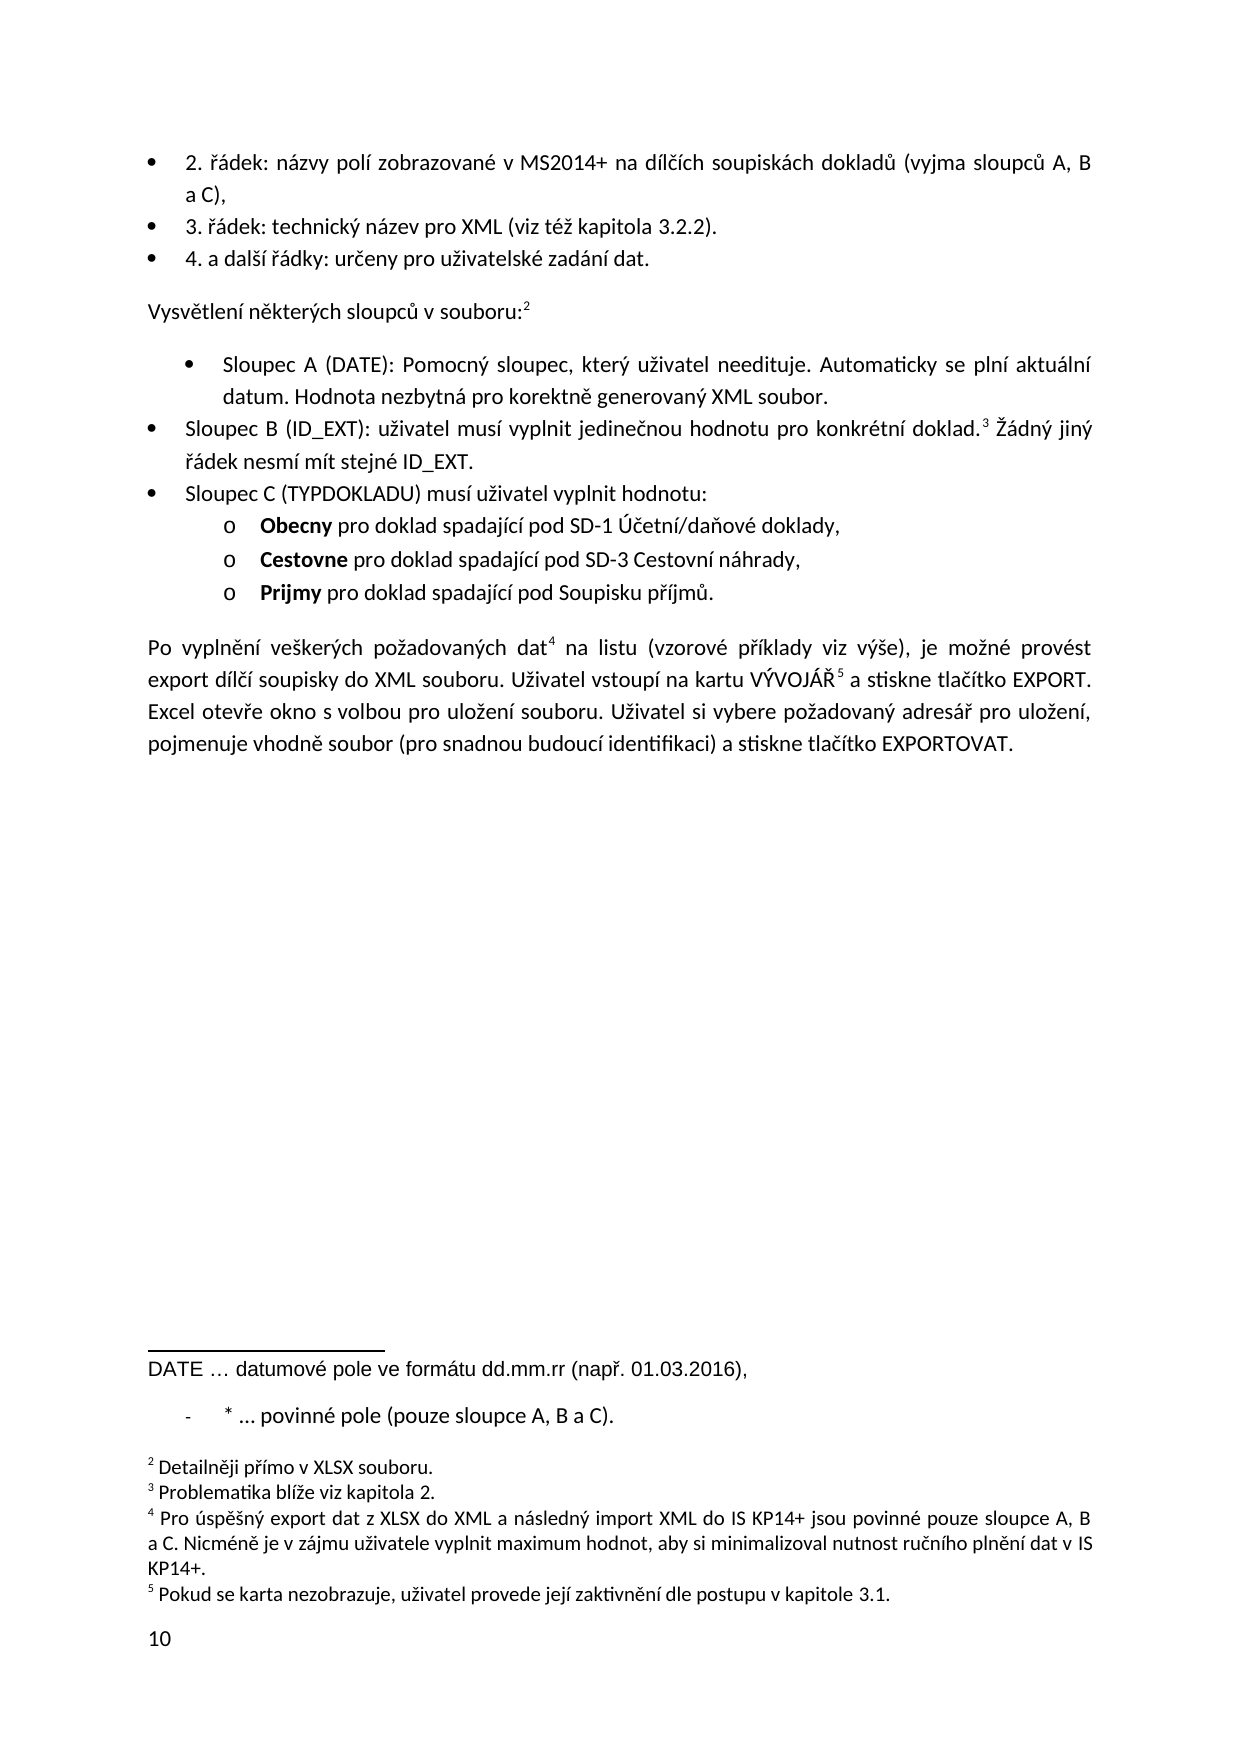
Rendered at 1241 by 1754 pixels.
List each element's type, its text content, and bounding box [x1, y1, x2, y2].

list 3. řádek: technický název pro XML (viz též kapitola 3.2.2). [148, 212, 1093, 240]
list 2. řádek: názvy polí zobrazované v MS2014+ na dílčích soupiskách dokladů (vyjma sloupců A, B a C), [148, 148, 1093, 208]
text Vysvětlení některých sloupců v souboru: [148, 297, 1093, 325]
list Sloupec C (TYPDOKLADU) musí uživatel vyplnit hodnotu: [148, 479, 1093, 507]
list Sloupec A (DATE): Pomocný sloupec, který uživatel needituje. Automaticky se plní aktuální datum. Hodnota nezbytná pro korektně generovaný XML soubor. [185, 350, 1093, 410]
list Sloupec B (ID_EXT): uživatel musí vyplnit jedinečnou hodnotu pro konkrétní doklad. Žádný jiný řádek nesmí mít stejné ID_EXT. [148, 414, 1093, 475]
list Obecny pro doklad spadající pod SD-1 Účetní/daňové doklady, [223, 511, 1093, 540]
list Cestovne pro doklad spadající pod SD-3 Cestovní náhrady, [223, 545, 1093, 574]
list Prijmy pro doklad spadající pod Soupisku příjmů. [223, 578, 1093, 607]
list 4. a další řádky: určeny pro uživatelské zadání dat. [148, 244, 1093, 272]
text Po vyplnění veškerých požadovaných dat na listu (vzorové příklady viz výše), je možné provést export dílčí soupisky do XML souboru. Uživatel vstoupí na kartu VÝVOJÁŘ a stiskne tlačítko EXPORT. Excel otevře okno s volbou pro uložení souboru. Uživatel si vybere požadovaný adresář pro uložení, pojmenuje vhodně soubor (pro snadnou budoucí identifikaci) a stiskne tlačítko EXPORTOVAT. [148, 633, 1093, 757]
